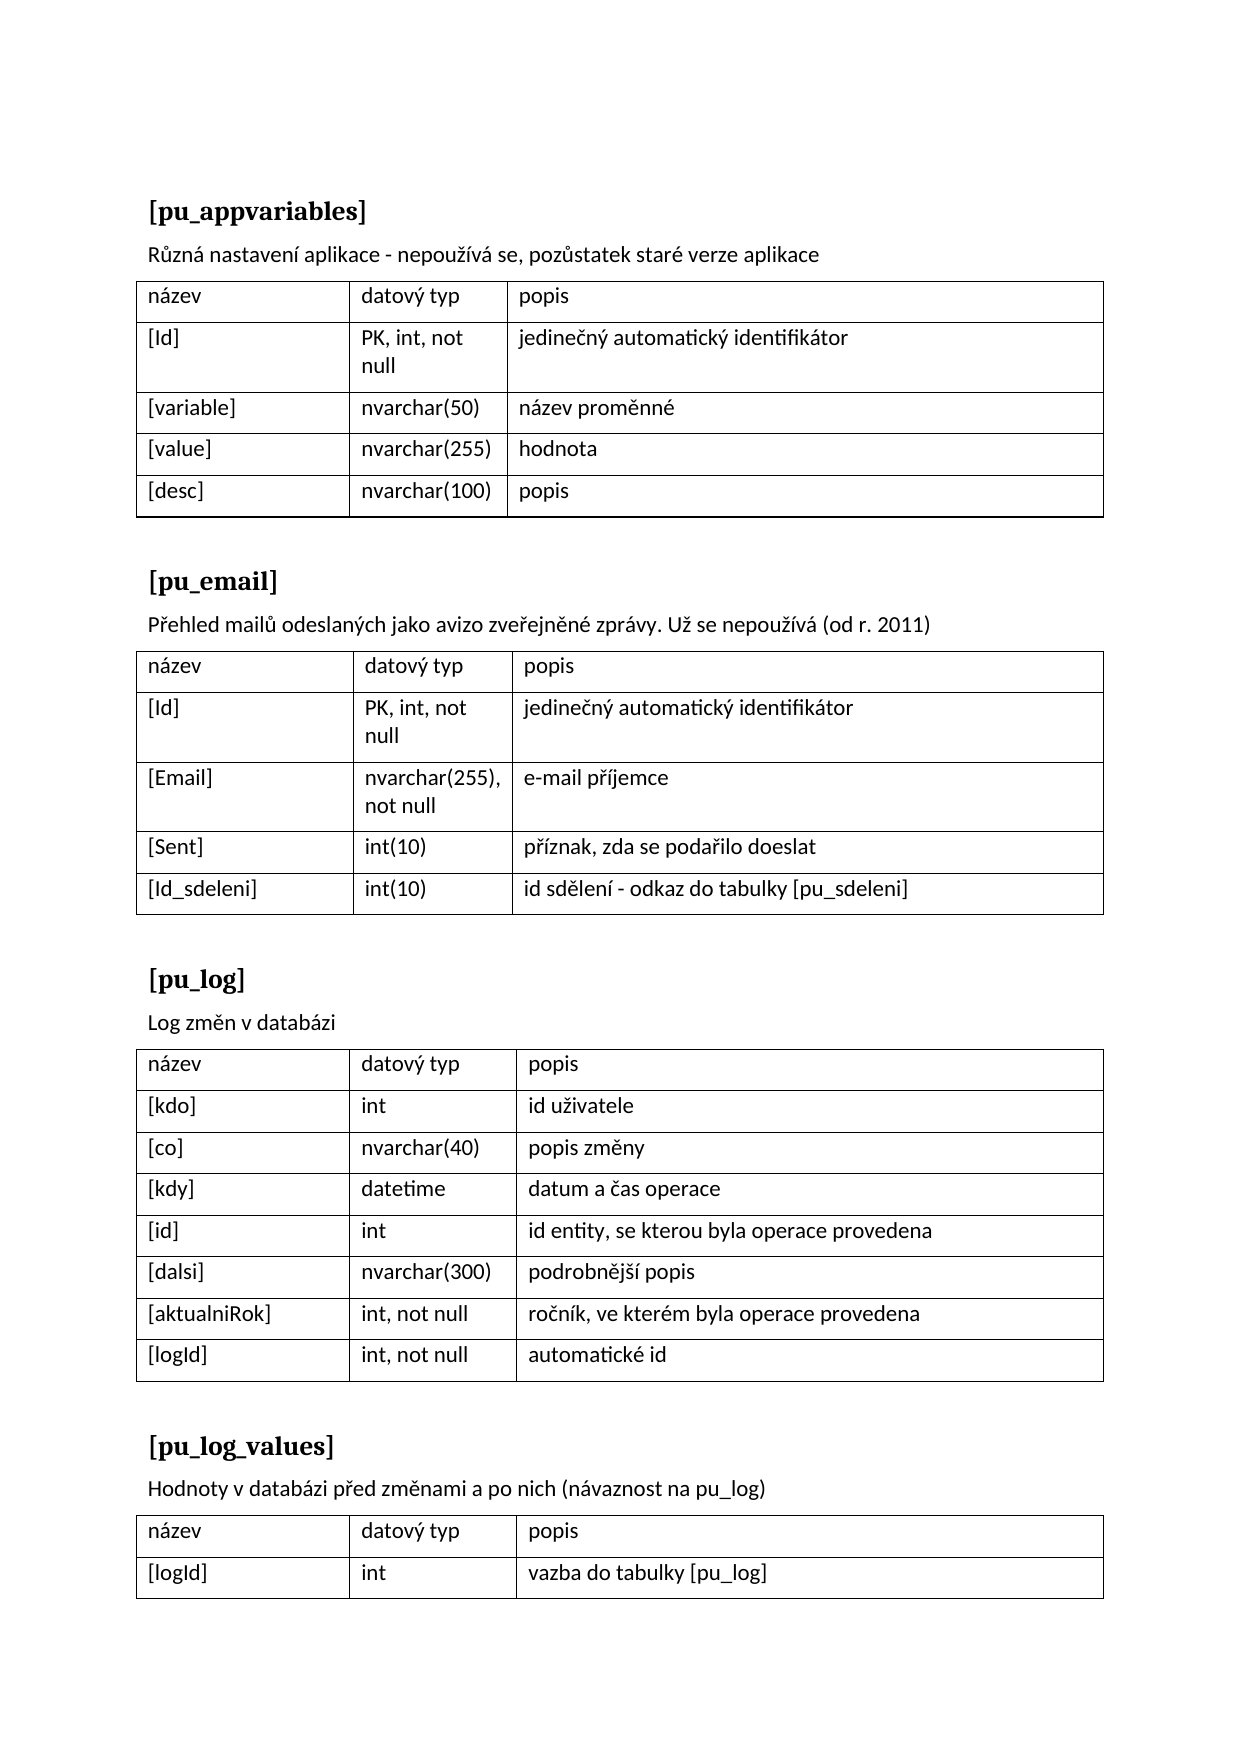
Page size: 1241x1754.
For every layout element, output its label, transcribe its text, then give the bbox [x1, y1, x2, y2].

subtitle [pu_email] [148, 566, 1093, 597]
table_cell název proměnné [508, 393, 1103, 433]
table_cell int, not null [350, 1299, 516, 1339]
table_cell nvarchar(50) [350, 393, 507, 433]
table_cell [aktualniRok] [137, 1299, 349, 1339]
table_cell [id] [137, 1216, 349, 1256]
table_cell podrobnější popis [517, 1257, 1103, 1298]
table_cell [logId] [137, 1340, 349, 1381]
table_cell popis [508, 476, 1103, 516]
table_cell nvarchar(40) [350, 1133, 516, 1173]
subtitle [pu_appvariables] [148, 196, 1093, 228]
table_header popis [513, 652, 1103, 692]
table_header popis [517, 1516, 1103, 1557]
table_cell [dalsi] [137, 1257, 349, 1298]
table_cell jedinečný automatický identifikátor [508, 323, 1103, 392]
table_cell [desc] [137, 476, 349, 516]
table_header datový typ [350, 282, 507, 322]
table_cell [Id] [137, 323, 349, 392]
text Přehled mailů odeslaných jako avizo zveřejněné zprávy. Už se nepoužívá (od r. 2011) [148, 610, 1093, 638]
subtitle [pu_log] [148, 964, 1093, 995]
table_cell nvarchar(100) [350, 476, 507, 516]
table_cell [Email] [137, 763, 353, 831]
table_header popis [517, 1050, 1103, 1090]
table_cell int(10) [354, 832, 512, 873]
table_cell [Id_sdeleni] [137, 874, 353, 914]
table_cell příznak, zda se podařilo doeslat [513, 832, 1103, 873]
table_cell hodnota [508, 434, 1103, 475]
table_header název [137, 1050, 349, 1090]
table_cell nvarchar(255), not null [354, 763, 512, 831]
table_cell jedinečný automatický identifikátor [513, 693, 1103, 762]
table_cell int [350, 1091, 516, 1132]
table_cell [variable] [137, 393, 349, 433]
text Různá nastavení aplikace - nepoužívá se, pozůstatek staré verze aplikace [148, 240, 1093, 268]
table_header název [137, 1516, 349, 1557]
table_cell [Sent] [137, 832, 353, 873]
table_cell int(10) [354, 874, 512, 914]
table_header název [137, 652, 353, 692]
table_cell int, not null [350, 1340, 516, 1381]
table_cell PK, int, not null [354, 693, 512, 762]
table_cell [value] [137, 434, 349, 475]
table_cell int [350, 1216, 516, 1256]
table_cell [Id] [137, 693, 353, 762]
table_cell ročník, ve kterém byla operace provedena [517, 1299, 1103, 1339]
table_cell id sdělení - odkaz do tabulky [pu_sdeleni] [513, 874, 1103, 914]
text Log změn v databázi [148, 1008, 1093, 1036]
subtitle [pu_log_values] [148, 1431, 1093, 1462]
table_header datový typ [350, 1050, 516, 1090]
table_cell [co] [137, 1133, 349, 1173]
table_cell datetime [350, 1174, 516, 1215]
table_cell int [350, 1558, 516, 1598]
table_cell datum a čas operace [517, 1174, 1103, 1215]
table_cell [kdo] [137, 1091, 349, 1132]
table_header popis [508, 282, 1103, 322]
table_cell [logId] [137, 1558, 349, 1598]
table_cell nvarchar(300) [350, 1257, 516, 1298]
table_header datový typ [350, 1516, 516, 1557]
table_cell id entity, se kterou byla operace provedena [517, 1216, 1103, 1256]
table_cell [kdy] [137, 1174, 349, 1215]
table_cell nvarchar(255) [350, 434, 507, 475]
table_cell e-mail příjemce [513, 763, 1103, 831]
table_cell automatické id [517, 1340, 1103, 1381]
table_cell PK, int, not null [350, 323, 507, 392]
text Hodnoty v databázi před změnami a po nich (návaznost na pu_log) [148, 1474, 1093, 1502]
table_cell vazba do tabulky [pu_log] [517, 1558, 1103, 1598]
table_header název [137, 282, 349, 322]
table_cell popis změny [517, 1133, 1103, 1173]
table_header datový typ [354, 652, 512, 692]
table_cell id uživatele [517, 1091, 1103, 1132]
